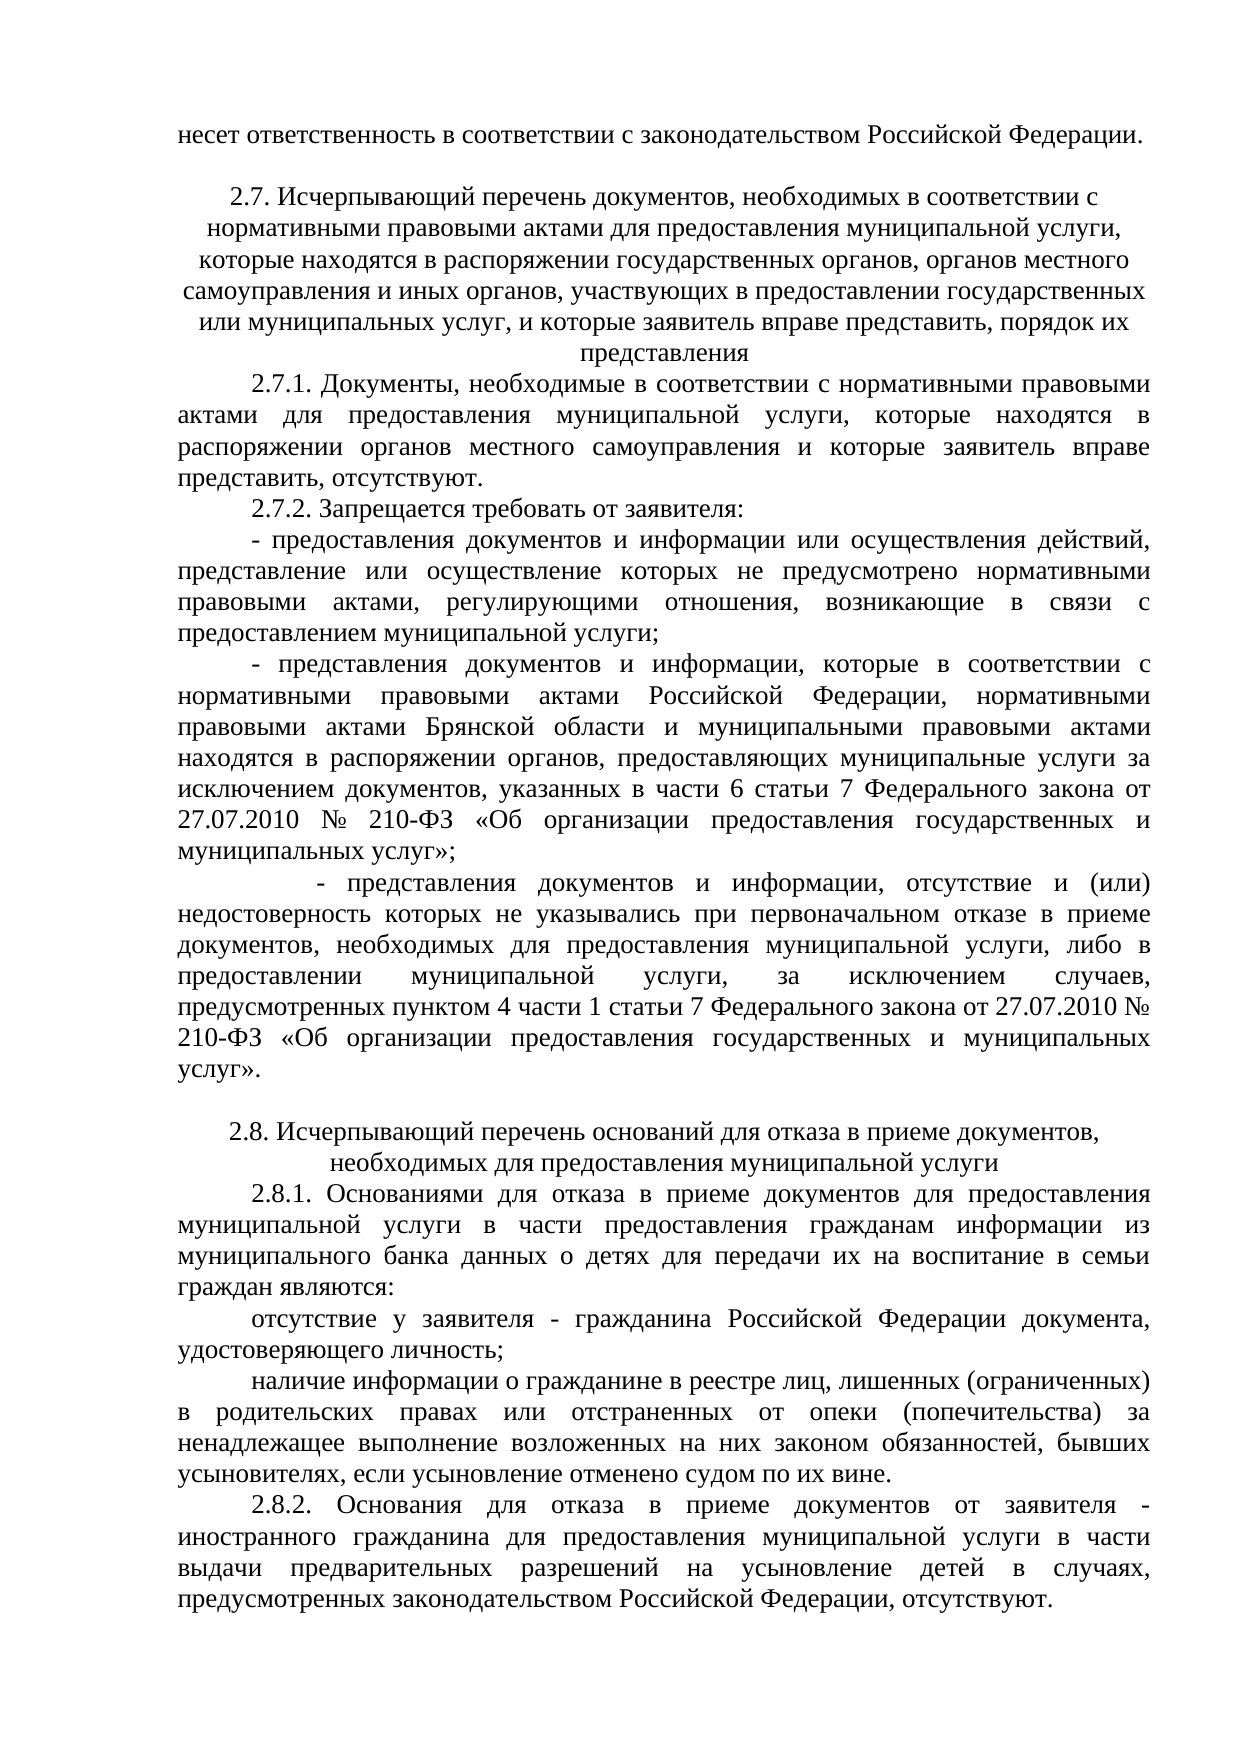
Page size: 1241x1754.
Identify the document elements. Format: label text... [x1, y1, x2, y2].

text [177, 118, 1152, 149]
text - предоставления документов и информации или осуществления действий, представление или осуществление которых не предусмотрено нормативными правовыми актами, регулирующими отношения, возникающие в связи с предоставлением муниципальной услуги; [177, 523, 1152, 648]
text - представления документов и информации, которые в соответствии с нормативными правовыми актами Российской Федерации, нормативными правовыми актами Брянской области и муниципальными правовыми актами находятся в распоряжении органов, предоставляющих муниципальные услуги за исключением документов, указанных в части 6 статьи 7 Федерального закона от 27.07.2010 № 210-ФЗ «Об организации предоставления государственных и муниципальных услуг»; [177, 648, 1152, 866]
title 2.8. Исчерпывающий перечень оснований для отказа в приеме документов, необходимых для предоставления муниципальной услуги [177, 1115, 1152, 1177]
text 2.7.2. Запрещается требовать от заявителя: [177, 492, 1152, 523]
text 2.8.2. Основания для отказа в приеме документов от заявителя - иностранного гражданина для предоставления муниципальной услуги в части выдачи предварительных разрешений на усыновление детей в случаях, предусмотренных законодательством Российской Федерации, отсутствуют. [177, 1488, 1152, 1613]
text отсутствие у заявителя - гражданина Российской Федерации документа, удостоверяющего личность; [177, 1302, 1152, 1364]
text - представления документов и информации, отсутствие и (или) недостоверность которых не указывались при первоначальном отказе в приеме документов, необходимых для предоставления муниципальной услуги, либо в предоставлении муниципальной услуги, за исключением случаев, предусмотренных пунктом 4 части 1 статьи 7 Федерального закона от 27.07.2010 № 210-ФЗ «Об организации предоставления государственных и муниципальных услуг». [177, 866, 1152, 1084]
title самоуправления и иных органов, участвующих в предоставлении государственных или муниципальных услуг, и которые заявитель вправе представить, порядок их представления [177, 274, 1152, 367]
title 2.7. Исчерпывающий перечень документов, необходимых в соответствии с нормативными правовыми актами для предоставления муниципальной услуги, которые находятся в распоряжении государственных органов, органов местного [177, 180, 1152, 274]
text 2.7.1. Документы, необходимые в соответствии с нормативными правовыми актами для предоставления муниципальной услуги, которые находятся в распоряжении органов местного самоуправления и которые заявитель вправе представить, отсутствуют. [177, 367, 1152, 492]
text 2.8.1. Основаниями для отказа в приеме документов для предоставления муниципальной услуги в части предоставления гражданам информации из муниципального банка данных о детях для передачи их на воспитание в семьи граждан являются: [177, 1177, 1152, 1302]
text наличие информации о гражданине в реестре лиц, лишенных (ограниченных) в родительских правах или отстраненных от опеки (попечительства) за ненадлежащее выполнение возложенных на них законом обязанностей, бывших усыновителях, если усыновление отменено судом по их вине. [177, 1364, 1152, 1488]
